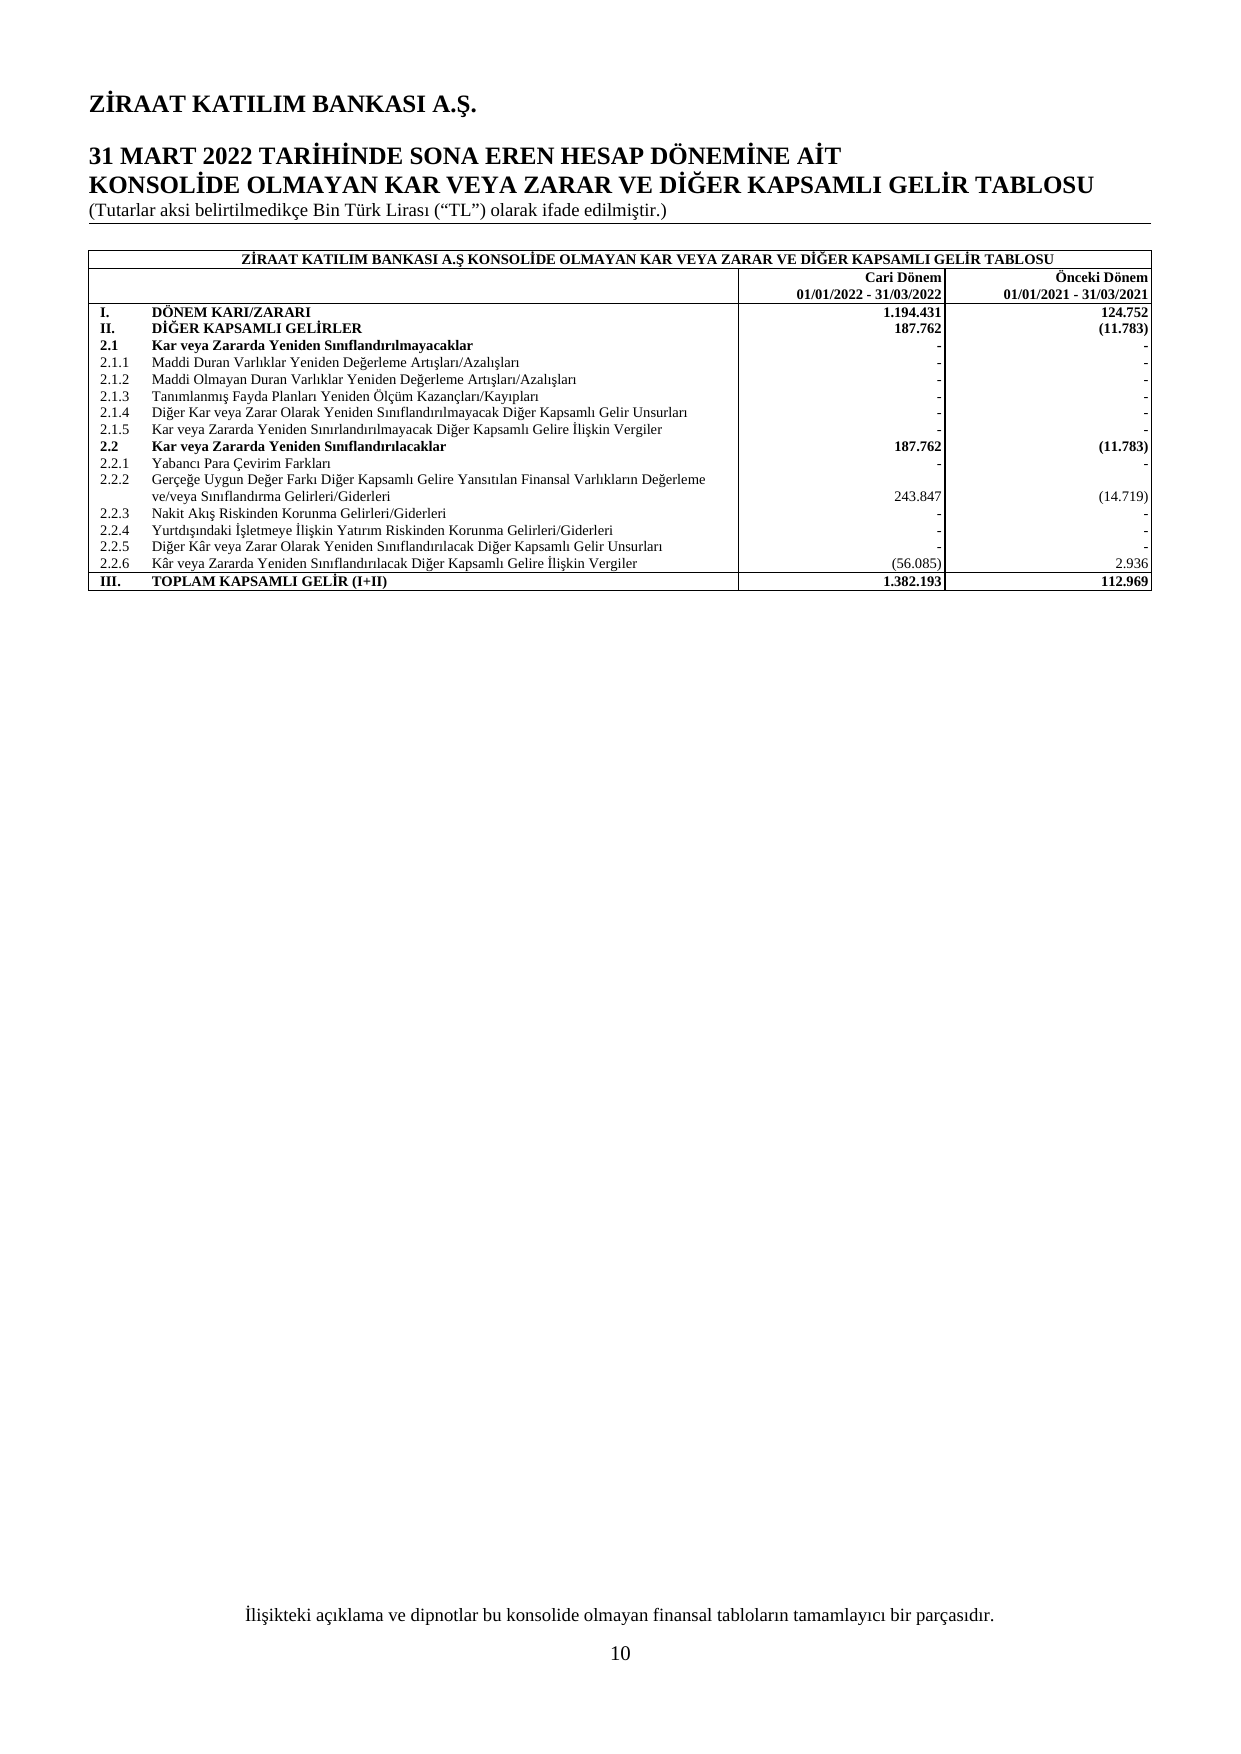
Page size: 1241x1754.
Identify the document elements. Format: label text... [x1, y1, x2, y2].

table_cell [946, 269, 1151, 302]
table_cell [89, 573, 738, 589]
text İlişikteki açıklama ve dipnotlar bu konsolide olmayan finansal tabloların tamamlayıcı bir parçasıdır. [89, 1604, 1152, 1626]
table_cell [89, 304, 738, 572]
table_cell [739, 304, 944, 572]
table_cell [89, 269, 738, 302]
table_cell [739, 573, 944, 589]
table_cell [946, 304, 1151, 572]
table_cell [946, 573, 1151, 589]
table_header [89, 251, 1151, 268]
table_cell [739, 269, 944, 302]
